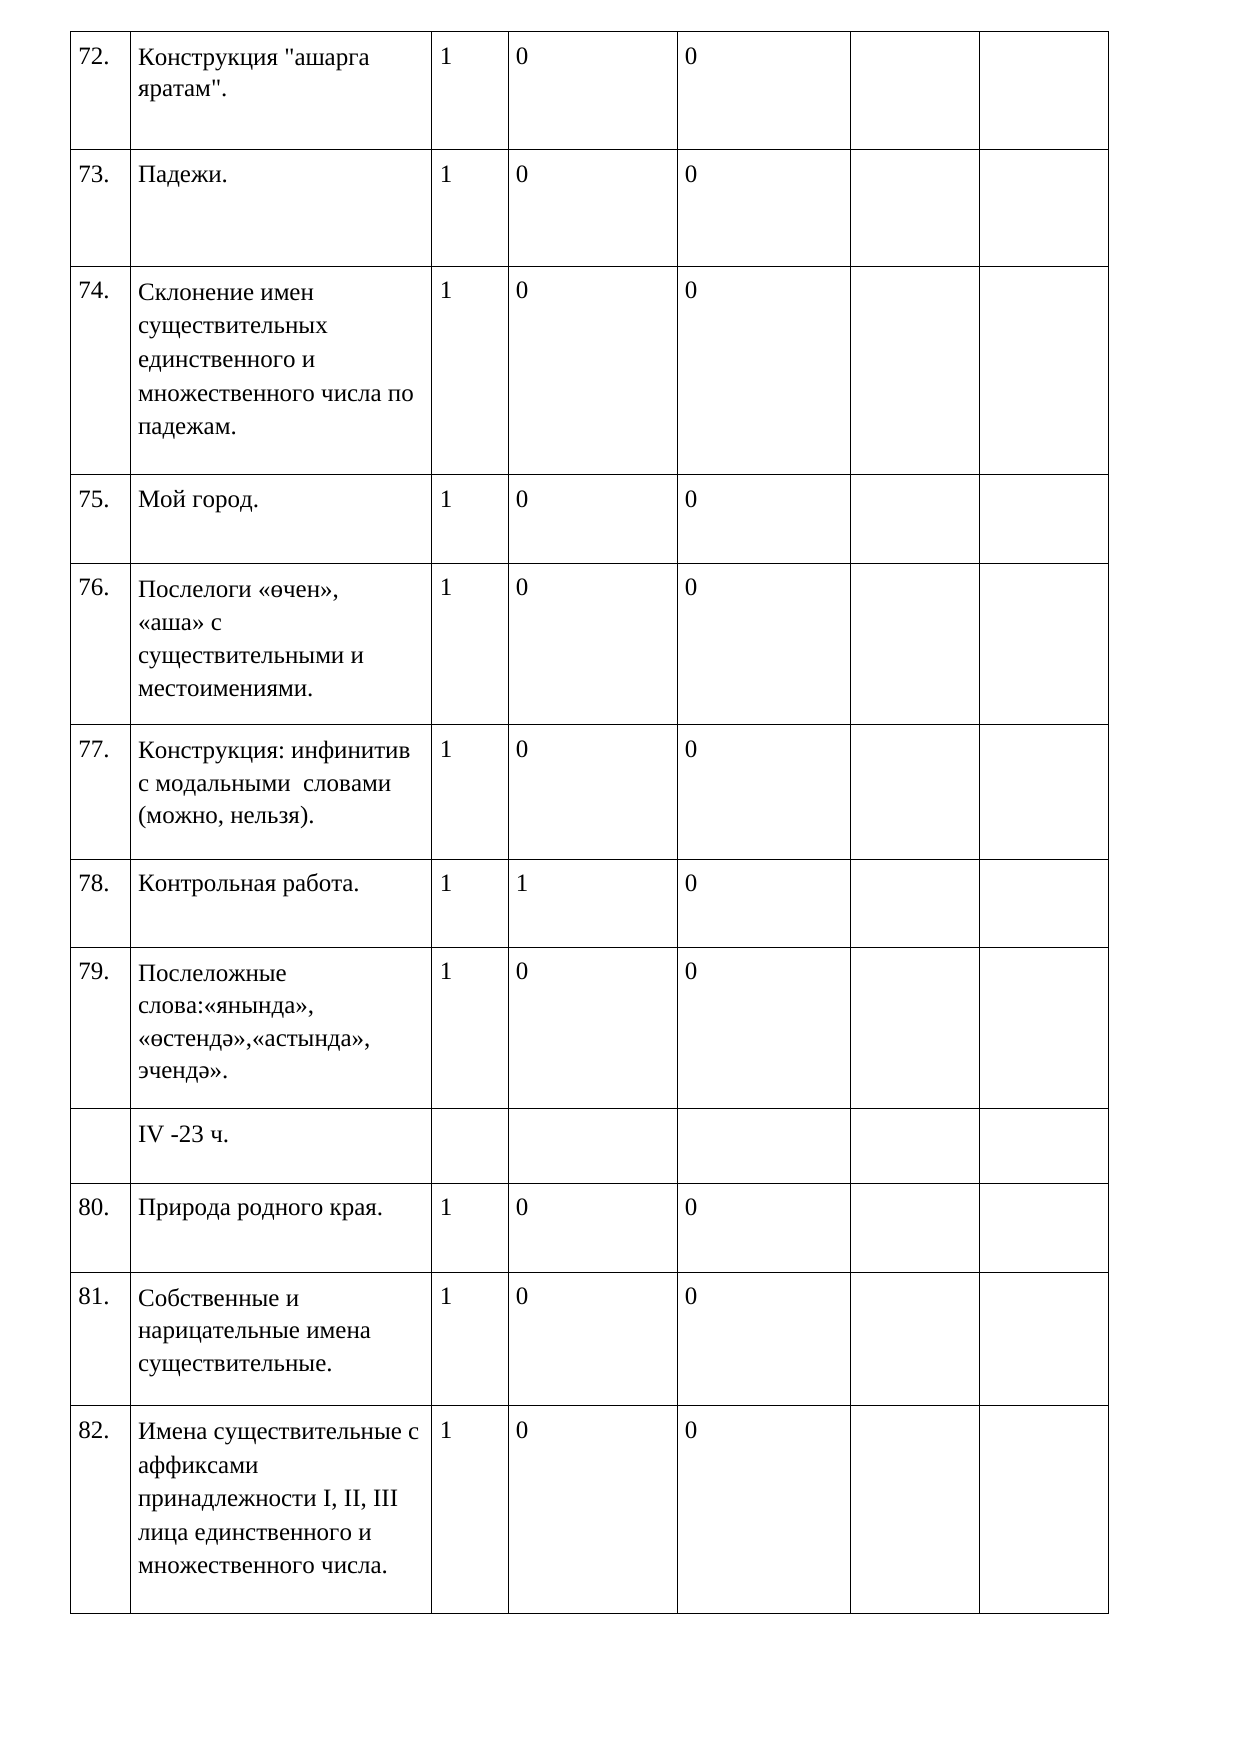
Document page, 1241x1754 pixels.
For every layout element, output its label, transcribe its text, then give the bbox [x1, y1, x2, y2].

table_cell [851, 725, 979, 859]
table_cell 1 [432, 725, 508, 859]
table_cell [980, 860, 1108, 947]
table_cell 72. [71, 32, 130, 149]
table_cell [851, 1273, 979, 1405]
table_cell [71, 1109, 130, 1182]
table_cell 76. [71, 564, 130, 724]
table_cell 0 [678, 1184, 850, 1272]
table_cell [432, 1109, 508, 1182]
table_cell 1 [432, 1273, 508, 1405]
table_cell 1 [432, 475, 508, 563]
table_cell [851, 1184, 979, 1272]
table_cell 77. [71, 725, 130, 859]
table_cell 1 [432, 1184, 508, 1272]
table_cell 0 [678, 267, 850, 474]
table_cell [980, 1184, 1108, 1272]
table_cell [851, 150, 979, 266]
table_cell [980, 1273, 1108, 1405]
table_cell 79. [71, 948, 130, 1108]
table_cell Послеложные слова:«янында», «өстендə»,«астында», эчендə». [131, 948, 431, 1108]
table_cell Природа родного края. [131, 1184, 431, 1272]
table_cell 0 [678, 1406, 850, 1613]
table_cell Конструкция "ашарга яратам". [131, 32, 431, 149]
table_cell 82. [71, 1406, 130, 1613]
table_cell IV -23 ч. [131, 1109, 431, 1182]
table_cell Имена существительные с аффиксами принадлежности I, II, III лица единственного и множественного числа. [131, 1406, 431, 1613]
table_cell 0 [678, 32, 850, 149]
table_cell [980, 1109, 1108, 1182]
table_cell [980, 564, 1108, 724]
table_cell [851, 1406, 979, 1613]
table_cell 80. [71, 1184, 130, 1272]
table_cell 0 [678, 1273, 850, 1405]
table_cell 0 [678, 860, 850, 947]
table_cell 0 [509, 1406, 677, 1613]
table_cell 0 [509, 725, 677, 859]
table_cell 81. [71, 1273, 130, 1405]
table_cell [980, 1406, 1108, 1613]
table_cell Конструкция: инфинитив с модальными словами (можно, нельзя). [131, 725, 431, 859]
table_cell 0 [509, 948, 677, 1108]
table_cell 0 [678, 725, 850, 859]
table_cell [980, 725, 1108, 859]
table_cell 0 [678, 564, 850, 724]
table_cell 0 [509, 475, 677, 563]
table_cell [851, 267, 979, 474]
table_cell [980, 475, 1108, 563]
table_cell Склонение имен существительных единственного и множественного числа по падежам. [131, 267, 431, 474]
table_cell 1 [432, 32, 508, 149]
table_cell 75. [71, 475, 130, 563]
table_cell 0 [509, 1273, 677, 1405]
table_cell [851, 860, 979, 947]
table_cell Послелоги «өчен», «аша» с существительными и местоимениями. [131, 564, 431, 724]
table_cell 0 [678, 150, 850, 266]
table_cell [851, 1109, 979, 1182]
table_cell [980, 948, 1108, 1108]
table_cell [509, 1109, 677, 1182]
table_cell Мой город. [131, 475, 431, 563]
table_cell 78. [71, 860, 130, 947]
table_cell Падежи. [131, 150, 431, 266]
table_cell [980, 150, 1108, 266]
table_cell 1 [432, 948, 508, 1108]
table_cell [678, 1109, 850, 1182]
table_cell 0 [678, 475, 850, 563]
table_cell [851, 564, 979, 724]
table_cell Собственные и нарицательные имена существительные. [131, 1273, 431, 1405]
table_cell [851, 948, 979, 1108]
table_cell 0 [678, 948, 850, 1108]
table_cell [851, 475, 979, 563]
table_cell 1 [509, 860, 677, 947]
table_cell 0 [509, 32, 677, 149]
table_cell 1 [432, 150, 508, 266]
table_cell 0 [509, 564, 677, 724]
table_cell [980, 267, 1108, 474]
table_cell [980, 32, 1108, 149]
table_cell 1 [432, 564, 508, 724]
table_cell 1 [432, 267, 508, 474]
table_cell 0 [509, 267, 677, 474]
table_cell 1 [432, 860, 508, 947]
table_cell 74. [71, 267, 130, 474]
table_cell 73. [71, 150, 130, 266]
table_cell 0 [509, 1184, 677, 1272]
table_cell [851, 32, 979, 149]
table_cell Контрольная работа. [131, 860, 431, 947]
table_cell 1 [432, 1406, 508, 1613]
table_cell 0 [509, 150, 677, 266]
